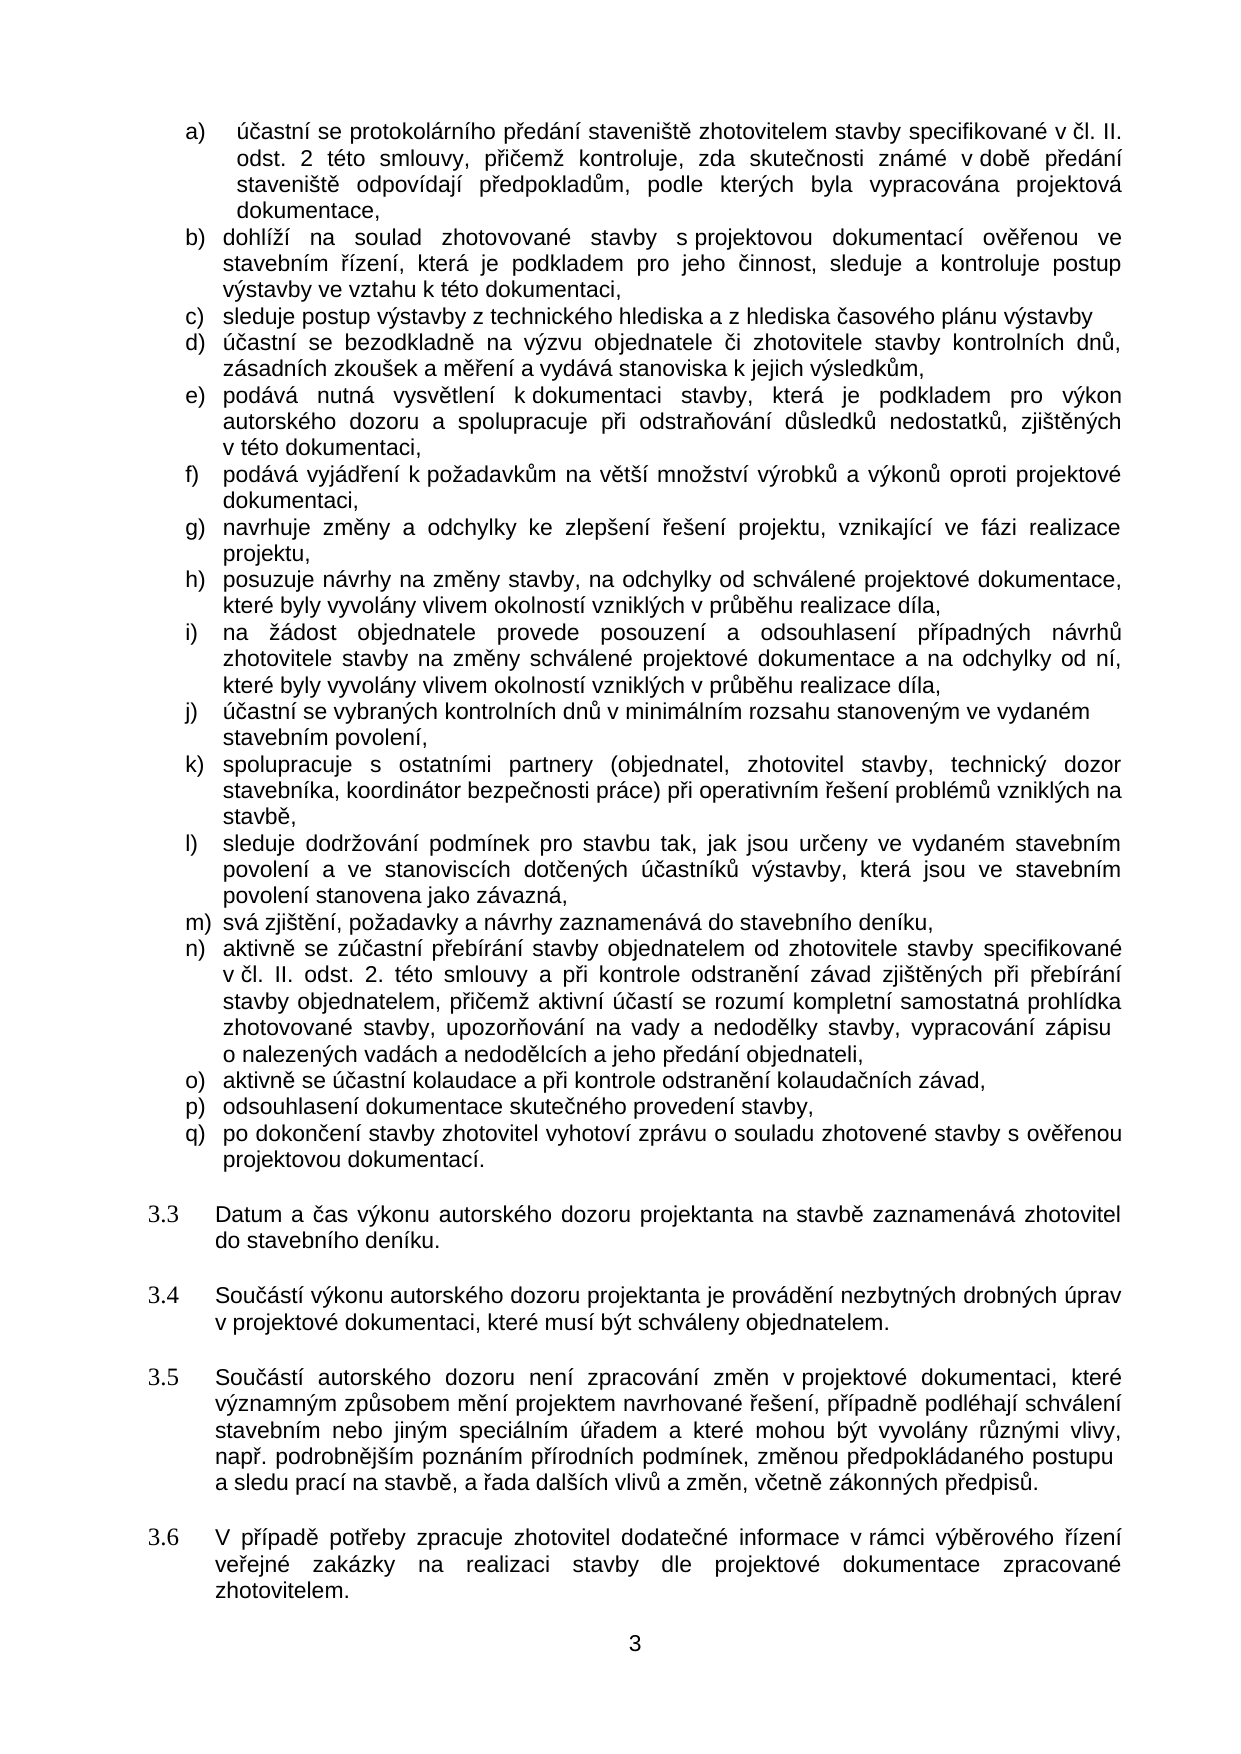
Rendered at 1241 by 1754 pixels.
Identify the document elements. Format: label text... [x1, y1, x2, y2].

list posuzuje návrhy na změny stavby, na odchylky od schválené projektové dokumentace, které byly vyvolány vlivem okolností vzniklých v průběhu realizace díla, [185, 566, 1122, 619]
list svá zjištění, požadavky a návrhy zaznamenává do stavebního deníku, [185, 909, 1122, 935]
list po dokončení stavby zhotovitel vyhotoví zprávu o souladu zhotovené stavby s ověřenou projektovou dokumentací. [185, 1119, 1122, 1172]
list aktivně se účastní kolaudace a při kontrole odstranění kolaudačních závad, [185, 1067, 1122, 1093]
list Datum a čas výkonu autorského dozoru projektanta na stavbě zaznamenává zhotovitel do stavebního deníku. [148, 1199, 1122, 1254]
list V případě potřeby zpracuje zhotovitel dodatečné informace v rámci výběrového řízení veřejné zakázky na realizaci stavby dle projektové dokumentace zpracované zhotovitelem. [148, 1522, 1122, 1603]
list podává nutná vysvětlení k dokumentaci stavby, která je podkladem pro výkon autorského dozoru a spolupracuje při odstraňování důsledků nedostatků, zjištěných v této dokumentaci, [185, 382, 1122, 461]
list sleduje dodržování podmínek pro stavbu tak, jak jsou určeny ve vydaném stavebním povolení a ve stanoviscích dotčených účastníků výstavby, která jsou ve stavebním povolení stanovena jako závazná, [185, 830, 1122, 909]
list odsouhlasení dokumentace skutečného provedení stavby, [185, 1093, 1122, 1119]
list podává vyjádření k požadavkům na větší množství výrobků a výkonů oproti projektové dokumentaci, [185, 461, 1122, 513]
list navrhuje změny a odchylky ke zlepšení řešení projektu, vznikající ve fázi realizace projektu, [185, 513, 1122, 566]
list spolupracuje s ostatními partnery (objednatel, zhotovitel stavby, technický dozor stavebníka, koordinátor bezpečnosti práce) při operativním řešení problémů vzniklých na stavbě, [185, 751, 1122, 830]
list sleduje postup výstavby z technického hlediska a z hlediska časového plánu výstavby [185, 303, 1122, 329]
list na žádost objednatele provede posouzení a odsouhlasení případných návrhů zhotovitele stavby na změny schválené projektové dokumentace a na odchylky od ní, které byly vyvolány vlivem okolností vzniklých v průběhu realizace díla, [185, 619, 1122, 698]
list aktivně se zúčastní přebírání stavby objednatelem od zhotovitele stavby specifikované v čl. II. odst. 2. této smlouvy a při kontrole odstranění závad zjištěných při přebírání stavby objednatelem, přičemž aktivní účastí se rozumí kompletní samostatná prohlídka zhotovované stavby, upozorňování na vady a nedodělky stavby, vypracování zápisu o nalezených vadách a nedodělcích a jeho předání objednateli, [185, 935, 1122, 1067]
list účastní se vybraných kontrolních dnů v minimálním rozsahu stanoveným ve vydaném stavebním povolení, [185, 698, 1122, 751]
list dohlíží na soulad zhotovované stavby s projektovou dokumentací ověřenou ve stavebním řízení, která je podkladem pro jeho činnost, sleduje a kontroluje postup výstavby ve vztahu k této dokumentaci, [185, 223, 1122, 303]
list Součástí autorského dozoru není zpracování změn v projektové dokumentaci, které významným způsobem mění projektem navrhované řešení, případně podléhají schválení stavebním nebo jiným speciálním úřadem a které mohou být vyvolány různými vlivy, např. podrobnějším poznáním přírodních podmínek, změnou předpokládaného postupu a sledu prací na stavbě, a řada dalších vlivů a změn, včetně zákonných předpisů. [148, 1362, 1122, 1496]
list Součástí výkonu autorského dozoru projektanta je provádění nezbytných drobných úprav v projektové dokumentaci, které musí být schváleny objednatelem. [148, 1280, 1122, 1335]
list účastní se bezodkladně na výzvu objednatele či zhotovitele stavby kontrolních dnů, zásadních zkoušek a měření a vydává stanoviska k jejich výsledkům, [185, 329, 1122, 382]
list účastní se protokolárního předání staveniště zhotovitelem stavby specifikované v čl. II. odst. 2 této smlouvy, přičemž kontroluje, zda skutečnosti známé v době předání staveniště odpovídají předpokladům, podle kterých byla vypracována projektová dokumentace, [185, 118, 1122, 223]
